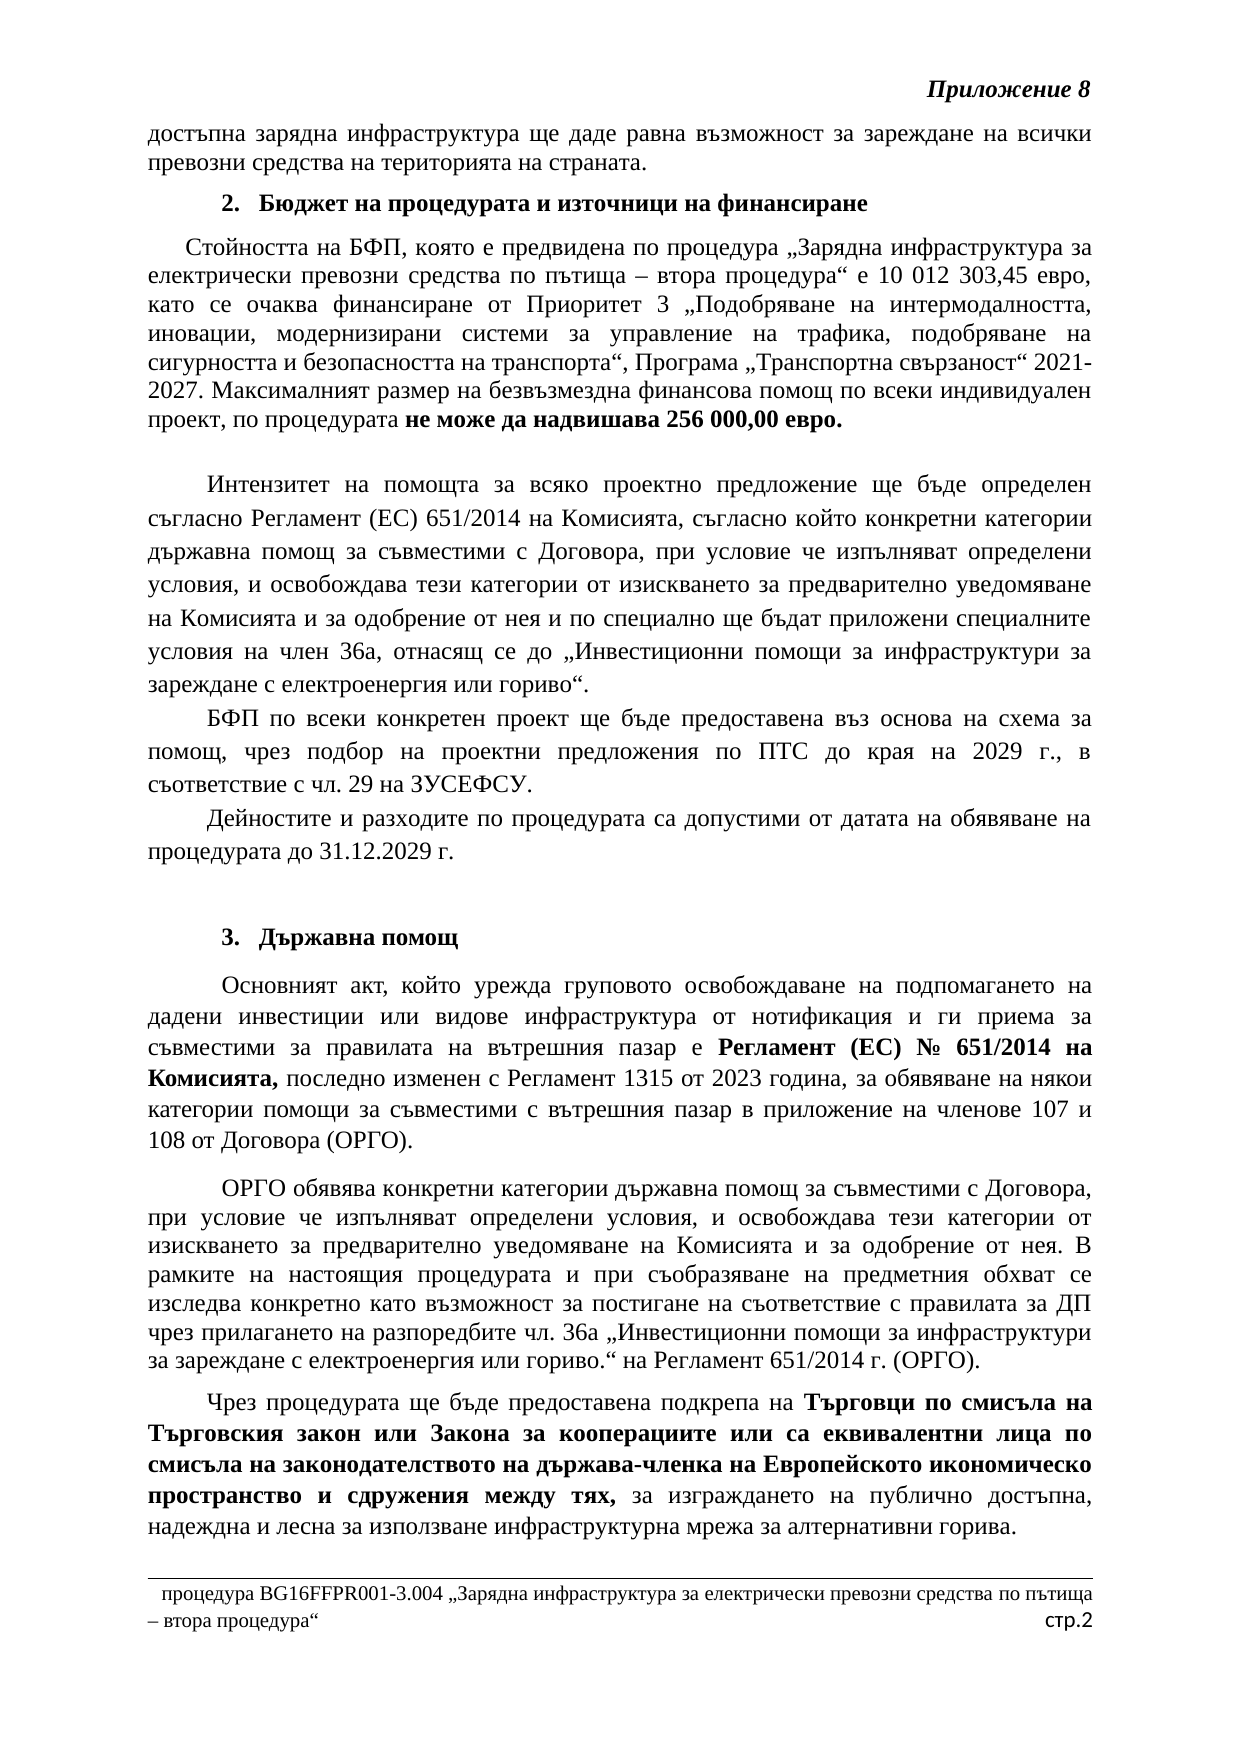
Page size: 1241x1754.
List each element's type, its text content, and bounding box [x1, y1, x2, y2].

text Дейностите и разходите по процедурата са допустими от датата на обявяване на процедурата до 31.12.2029 г. [148, 799, 1093, 866]
text БФП по всеки конкретен проект ще бъде предоставена въз основа на схема за помощ, чрез подбор на проектни предложения по ПТС до края на 2029 г., в съответствие с чл. 29 на ЗУСЕФСУ. [148, 699, 1093, 799]
text Стойността на БФП, която е предвидена по процедура „Зарядна инфраструктура за електрически превозни средства по пътища – втора процедура“ е 10 012 303,45 евро, като се очаква финансиране от Приоритет 3 „Подобряване на интермодалността, иновации, модернизирани системи за управление на трафика, подобряване на сигурността и безопасността на транспорта“, Програма „Транспортна свързаност“ 2021-2027. Максималният размер на безвъзмездна финансова помощ по всеки индивидуален проект, по процедурата не може да надвишава 256 000,00 евро. [148, 232, 1093, 433]
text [148, 118, 1093, 176]
list Държавна помощ [221, 922, 1093, 951]
text ОРГО обявява конкретни категории държавна помощ за съвместими с Договора, при условие че изпълняват определени условия, и освобождава тези категории от изискването за предварително уведомяване на Комисията и за одобрение от нея. В рамките на настоящия процедурата и при съобразяване на предметния обхват се изследва конкретно като възможност за постигане на съответствие с правилата за ДП чрез прилагането на разпоредбите чл. 36а „Инвестиционни помощи за инфраструктури за зареждане с електроенергия или гориво.“ на Регламент 651/2014 г. (ОРГО). [148, 1173, 1093, 1374]
list Бюджет на процедурата и източници на финансиране [221, 188, 1093, 217]
text Основният акт, който урежда груповото освобождаване на подпомагането на дадени инвестиции или видове инфраструктура от нотификация и ги приема за съвместими за правилата на вътрешния пазар е Регламент (ЕС) № 651/2014 на Комисията, последно изменен с Регламент 1315 от 2023 година, за обявяване на някои категории помощи за съвместими с вътрешния пазар в приложение на членове 107 и 108 от Договора (ОРГО). [148, 970, 1093, 1154]
text Чрез процедурата ще бъде предоставена подкрепа на Търговци по смисъла на Търговския закон или Закона за кооперациите или са еквивалентни лица по смисъла на законодателството на държава-членка на Европейското икономическо пространство и сдружения между тях, за изграждането на публично достъпна, надеждна и лесна за използване инфраструктурна мрежа за алтернативни горива. [148, 1387, 1093, 1539]
text Интензитет на помощта за всяко проектно предложение ще бъде определен съгласно Регламент (ЕС) 651/2014 на Комисията, съгласно който конкретни категории държавна помощ за съвместими с Договора, при условие че изпълняват определени условия, и освобождава тези категории от изискването за предварително уведомяване на Комисията и за одобрение от нея и по специално ще бъдат приложени специалните условия на член 36а, отнасящ се до „Инвестиционни помощи за инфраструктури за зареждане с електроенергия или гориво“. [148, 466, 1093, 699]
